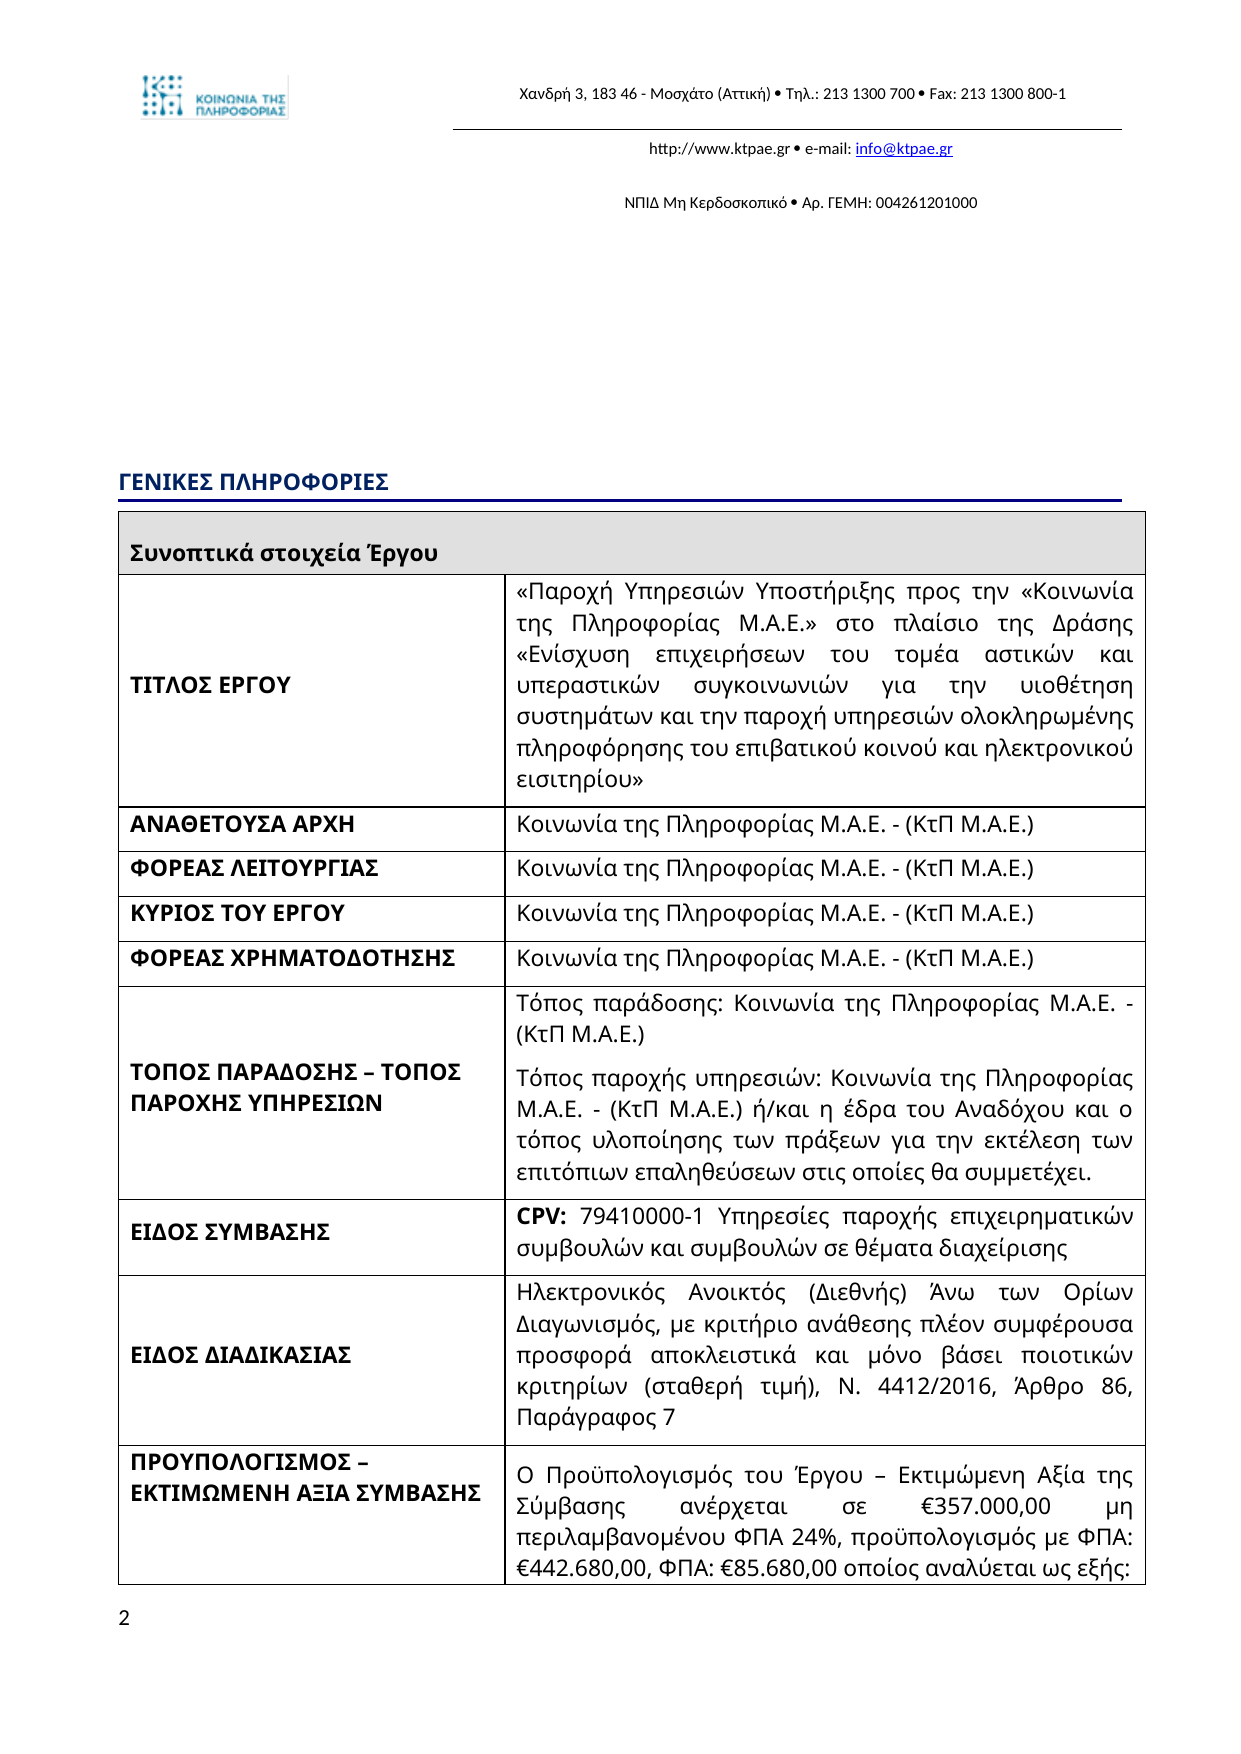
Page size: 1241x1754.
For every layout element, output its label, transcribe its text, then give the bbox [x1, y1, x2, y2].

table_cell Κοινωνία της Πληροφορίας Μ.Α.Ε. - (ΚτΠ Μ.Α.Ε.) [506, 808, 1145, 851]
table_cell CPV: 79410000-1 Υπηρεσίες παροχής επιχειρηματικών συμβουλών και συμβουλών σε θέματα διαχείρισης [506, 1200, 1145, 1275]
table_header Συνοπτικά στοιχεία Έργου [119, 512, 1145, 574]
table_cell Τόπος παράδοσης: Κοινωνία της Πληροφορίας Μ.Α.Ε. - (ΚτΠ Μ.Α.Ε.) Τόπος παροχής υπηρεσιών: Κοινωνία της Πληροφορίας Μ.Α.Ε. - (ΚτΠ Μ.Α.Ε.) ή/και η έδρα του Αναδόχου και ο τόπος υλοποίησης των πράξεων για την εκτέλεση των επιτόπιων επαληθεύσεων στις οποίες θα συμμετέχει. [506, 987, 1145, 1199]
table_cell «Παροχή Υπηρεσιών Υποστήριξης προς την «Κοινωνία της Πληροφορίας Μ.Α.Ε.» στο πλαίσιο της Δράσης «Ενίσχυση επιχειρήσεων του τομέα αστικών και υπεραστικών συγκοινωνιών για την υιοθέτηση συστημάτων και την παροχή υπηρεσιών ολοκληρωμένης πληροφόρησης του επιβατικού κοινού και ηλεκτρονικού εισιτηρίου» [506, 575, 1145, 806]
picture [140, 75, 289, 121]
table_cell ΕΙΔΟΣ ΔΙΑΔΙΚΑΣΙΑΣ [119, 1276, 504, 1445]
table_cell Κοινωνία της Πληροφορίας Μ.Α.Ε. - (ΚτΠ Μ.Α.Ε.) [506, 852, 1145, 896]
table_cell ΤΙΤΛΟΣ ΕΡΓΟΥ [119, 575, 504, 806]
table_cell ΚΥΡΙΟΣ ΤΟΥ ΕΡΓΟΥ [119, 897, 504, 941]
table_cell ΦΟΡΕΑΣ ΛΕΙΤΟΥΡΓΙΑΣ [119, 852, 504, 896]
table_cell Κοινωνία της Πληροφορίας Μ.Α.Ε. - (ΚτΠ Μ.Α.Ε.) [506, 942, 1145, 986]
table_cell ΤΟΠΟΣ ΠΑΡΑΔΟΣΗΣ – ΤΟΠΟΣ ΠΑΡΟΧΗΣ ΥΠΗΡΕΣΙΩΝ [119, 987, 504, 1199]
table_cell ΕΙΔΟΣ ΣΥΜΒΑΣΗΣ [119, 1200, 504, 1275]
table_cell Κοινωνία της Πληροφορίας Μ.Α.Ε. - (ΚτΠ Μ.Α.Ε.) [506, 897, 1145, 941]
subtitle ΓΕΝΙΚΕΣ ΠΛΗΡΟΦΟΡΙΕΣ [118, 466, 1122, 499]
table_cell Ηλεκτρονικός Ανοικτός (Διεθνής) Άνω των Ορίων Διαγωνισμός, με κριτήριο ανάθεσης πλέον συμφέρουσα προσφορά αποκλειστικά και μόνο βάσει ποιοτικών κριτηρίων (σταθερή τιμή), Ν. 4412/2016, Άρθρο 86, Παράγραφος 7 [506, 1276, 1145, 1445]
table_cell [506, 1446, 1145, 1583]
table_cell ΦΟΡΕΑΣ ΧΡΗΜΑΤΟΔΟΤΗΣΗΣ [119, 942, 504, 986]
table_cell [119, 1446, 504, 1583]
table_cell ΑΝΑΘΕΤΟΥΣΑ ΑΡΧΗ [119, 808, 504, 851]
